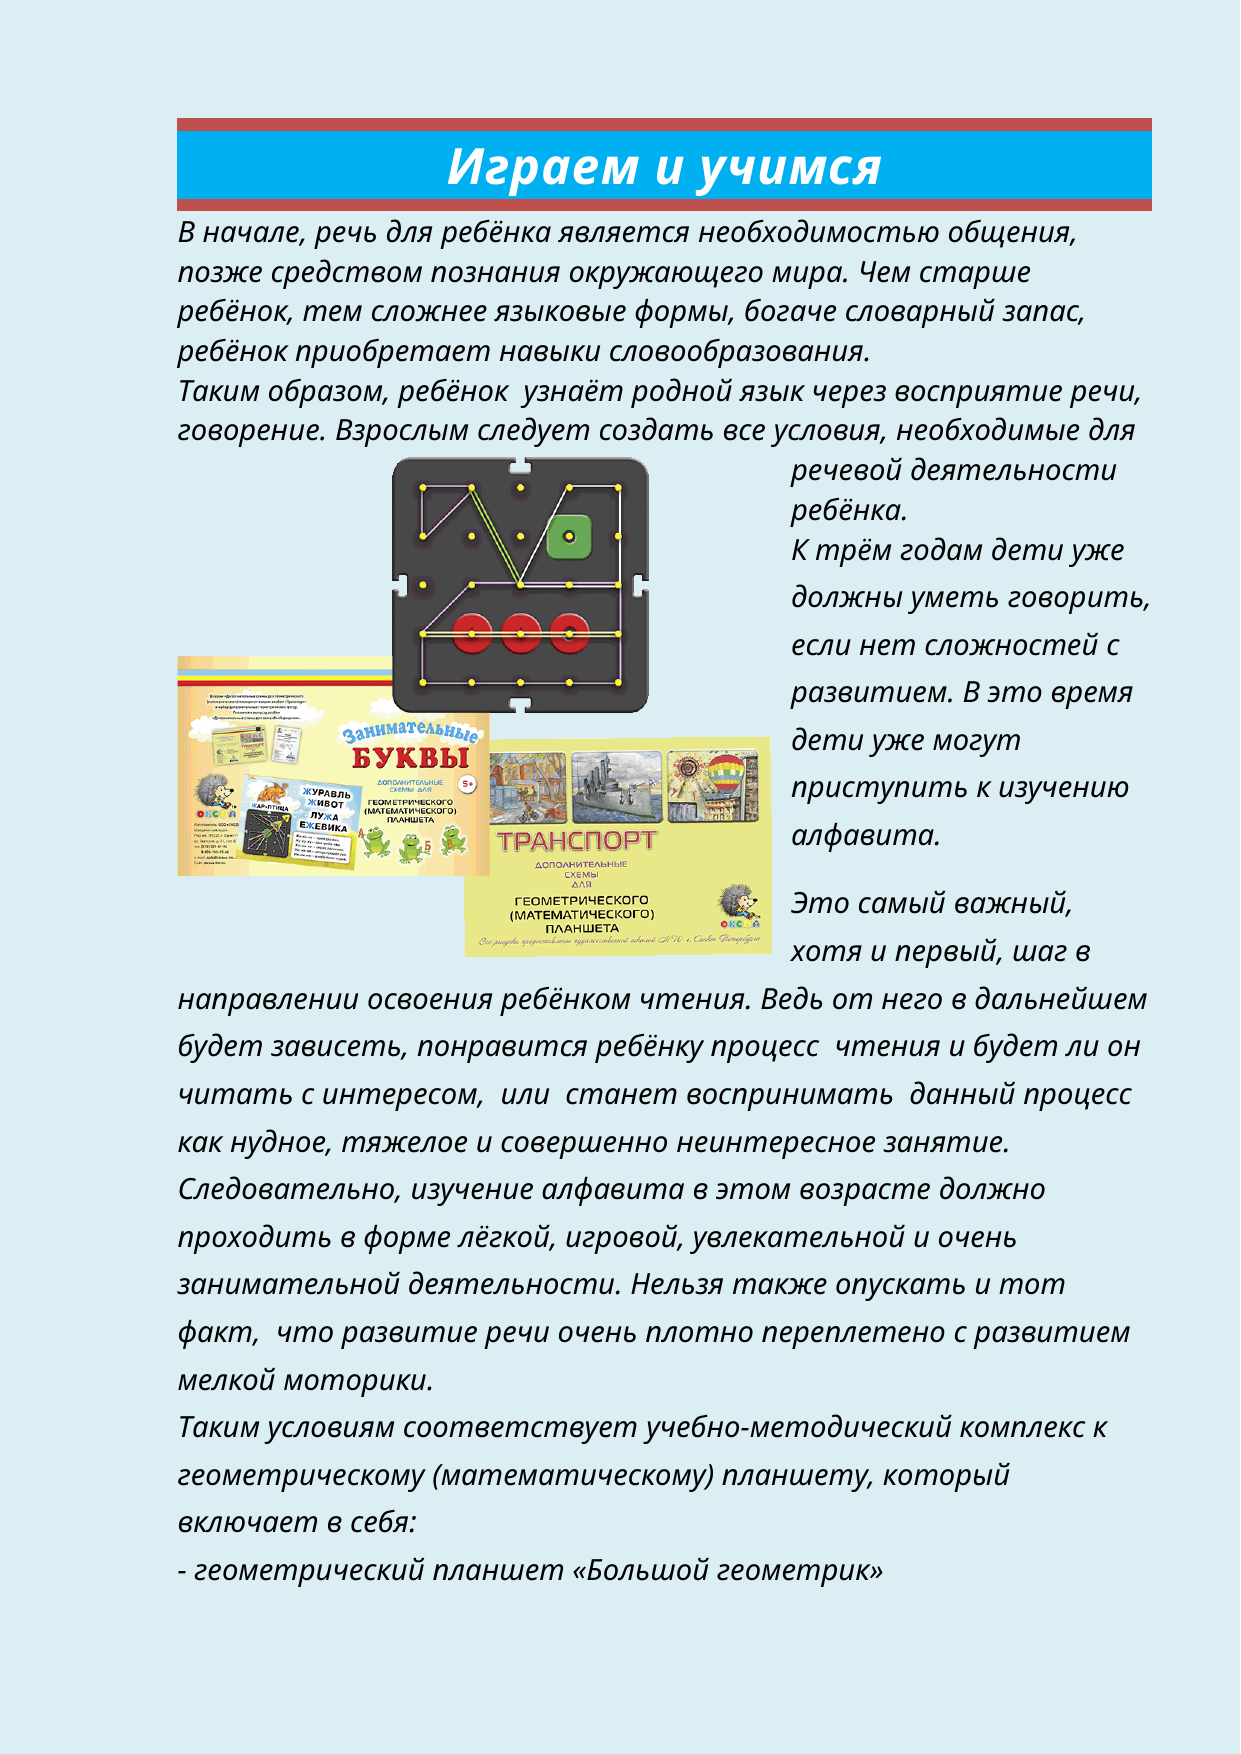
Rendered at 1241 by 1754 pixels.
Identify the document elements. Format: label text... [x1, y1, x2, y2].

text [177, 883, 1152, 1589]
text К трём годам дети уже должны уметь говорить, если нет сложностей с развитием. В это время дети уже могут приступить к изучению алфавита. [773, 529, 1152, 854]
text В начале, речь для ребёнка является необходимостью общения, позже средством познания окружающего мира. Чем старше ребёнок, тем сложнее языковые формы, богаче словарный запас, ребёнок приобретает навыки словообразования. Таким образом, ребёнок узнаёт родной язык через восприятие речи, говорение. Взрослым следует создать все условия, необходимые для речевой деятельности ребёнка. [177, 211, 1152, 529]
picture [177, 457, 773, 957]
title Играем и учимся [177, 131, 1152, 199]
